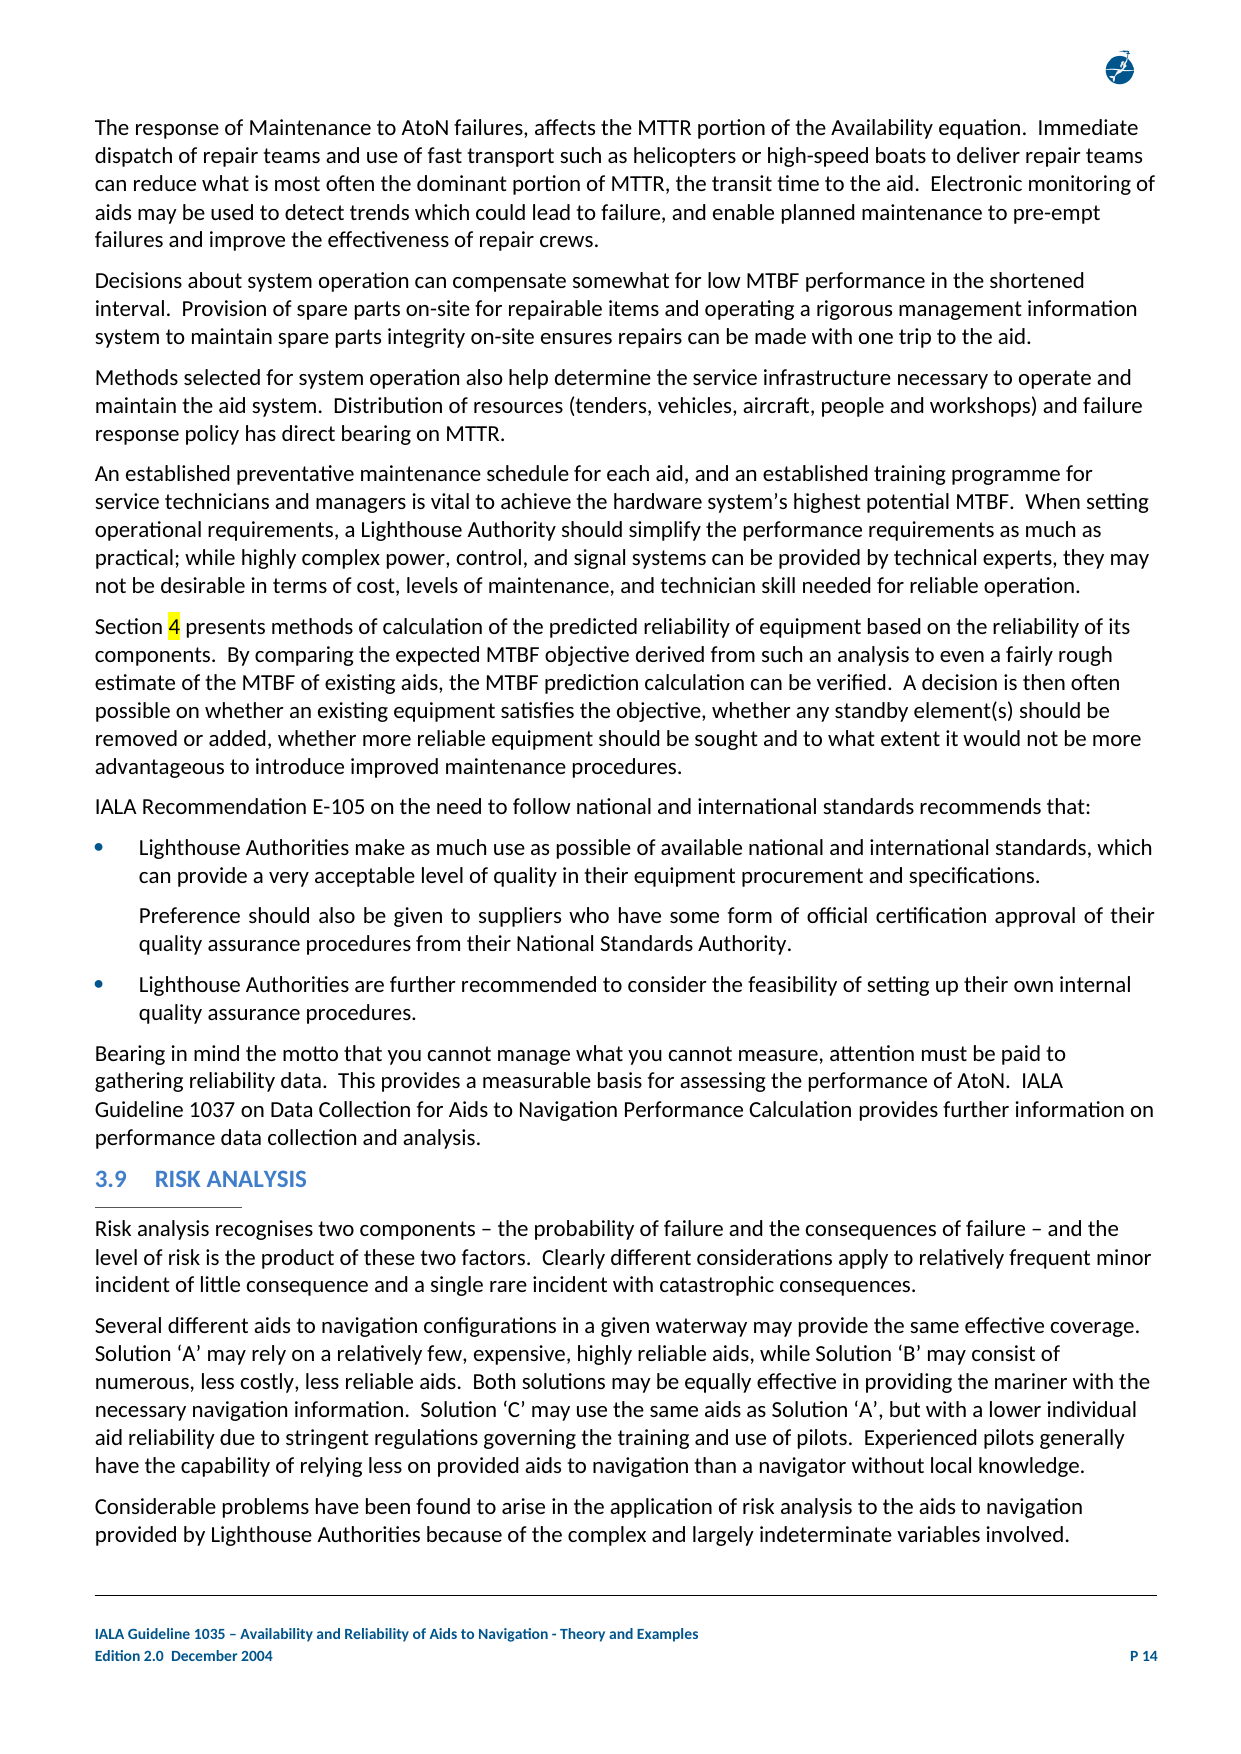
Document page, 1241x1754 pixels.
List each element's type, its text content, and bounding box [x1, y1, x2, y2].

text Section 4 presents methods of calculation of the predicted reliability of equipment based on the reliability of its components. By comparing the expected MTBF objective derived from such an analysis to even a fairly rough estimate of the MTBF of existing aids, the MTBF prediction calculation can be verified. A decision is then often possible on whether an existing equipment satisfies the objective, whether any standby element(s) should be removed or added, whether more reliable equipment should be sought and to what extent it would not be more advantageous to introduce improved maintenance procedures. [94, 612, 1157, 780]
text Lighthouse Authorities are further recommended to consider the feasibility of setting up their own internal quality assurance procedures. [94, 970, 1157, 1026]
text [94, 1492, 1157, 1548]
text Bearing in mind the motto that you cannot manage what you cannot measure, attention must be paid to gathering reliability data. This provides a measurable basis for assessing the performance of AtoN. IALA Guideline 1037 on Data Collection for Aids to Navigation Performance Calculation provides further information on performance data collection and analysis. [94, 1039, 1157, 1151]
text Lighthouse Authorities make as much use as possible of available national and international standards, which can provide a very acceptable level of quality in their equipment procurement and specifications. [94, 833, 1157, 889]
text Risk analysis recognises two components – the probability of failure and the consequences of failure – and the level of risk is the product of these two factors. Clearly different considerations apply to relatively frequent minor incident of little consequence and a single rare incident with catastrophic consequences. [94, 1214, 1157, 1299]
text Methods selected for system operation also help determine the service infrastructure necessary to operate and maintain the aid system. Distribution of resources (tenders, vehicles, aircraft, people and workshops) and failure response policy has direct bearing on MTTR. [94, 363, 1157, 447]
text Preference should also be given to suppliers who have some form of official certification approval of their quality assurance procedures from their National Standards Authority. [139, 902, 1157, 958]
text IALA Recommendation E-105 on the need to follow national and international standards recommends that: [94, 792, 1157, 821]
text Several different aids to navigation configurations in a given waterway may provide the same effective coverage. Solution ‘A’ may rely on a relatively few, expensive, highly reliable aids, while Solution ‘B’ may consist of numerous, less costly, less reliable aids. Both solutions may be equally effective in providing the mariner with the necessary navigation information. Solution ‘C’ may use the same aids as Solution ‘A’, but with a lower individual aid reliability due to stringent regulations governing the training and use of pilots. Experienced pilots generally have the capability of relying less on provided aids to navigation than a navigator without local knowledge. [94, 1311, 1157, 1479]
picture [1074, 0, 1193, 119]
text The response of Maintenance to AtoN failures, affects the MTTR portion of the Availability equation. Immediate dispatch of repair teams and use of fast transport such as helicopters or high-speed boats to deliver repair teams can reduce what is most often the dominant portion of MTTR, the transit time to the aid. Electronic monitoring of aids may be used to detect trends which could lead to failure, and enable planned maintenance to pre-empt failures and improve the effectiveness of repair crews. [94, 113, 1157, 254]
subtitle Risk analysis [94, 1163, 1157, 1194]
text Decisions about system operation can compensate somewhat for low MTBF performance in the shortened interval. Provision of spare parts on-site for repairable items and operating a rigorous management information system to maintain spare parts integrity on-site ensures repairs can be made with one trip to the aid. [94, 266, 1157, 350]
text An established preventative maintenance schedule for each aid, and an established training programme for service technicians and managers is vital to achieve the hardware system’s highest potential MTBF. When setting operational requirements, a Lighthouse Authority should simplify the performance requirements as much as practical; while highly complex power, control, and signal systems can be provided by technical experts, they may not be desirable in terms of cost, levels of maintenance, and technician skill needed for reliable operation. [94, 459, 1157, 599]
